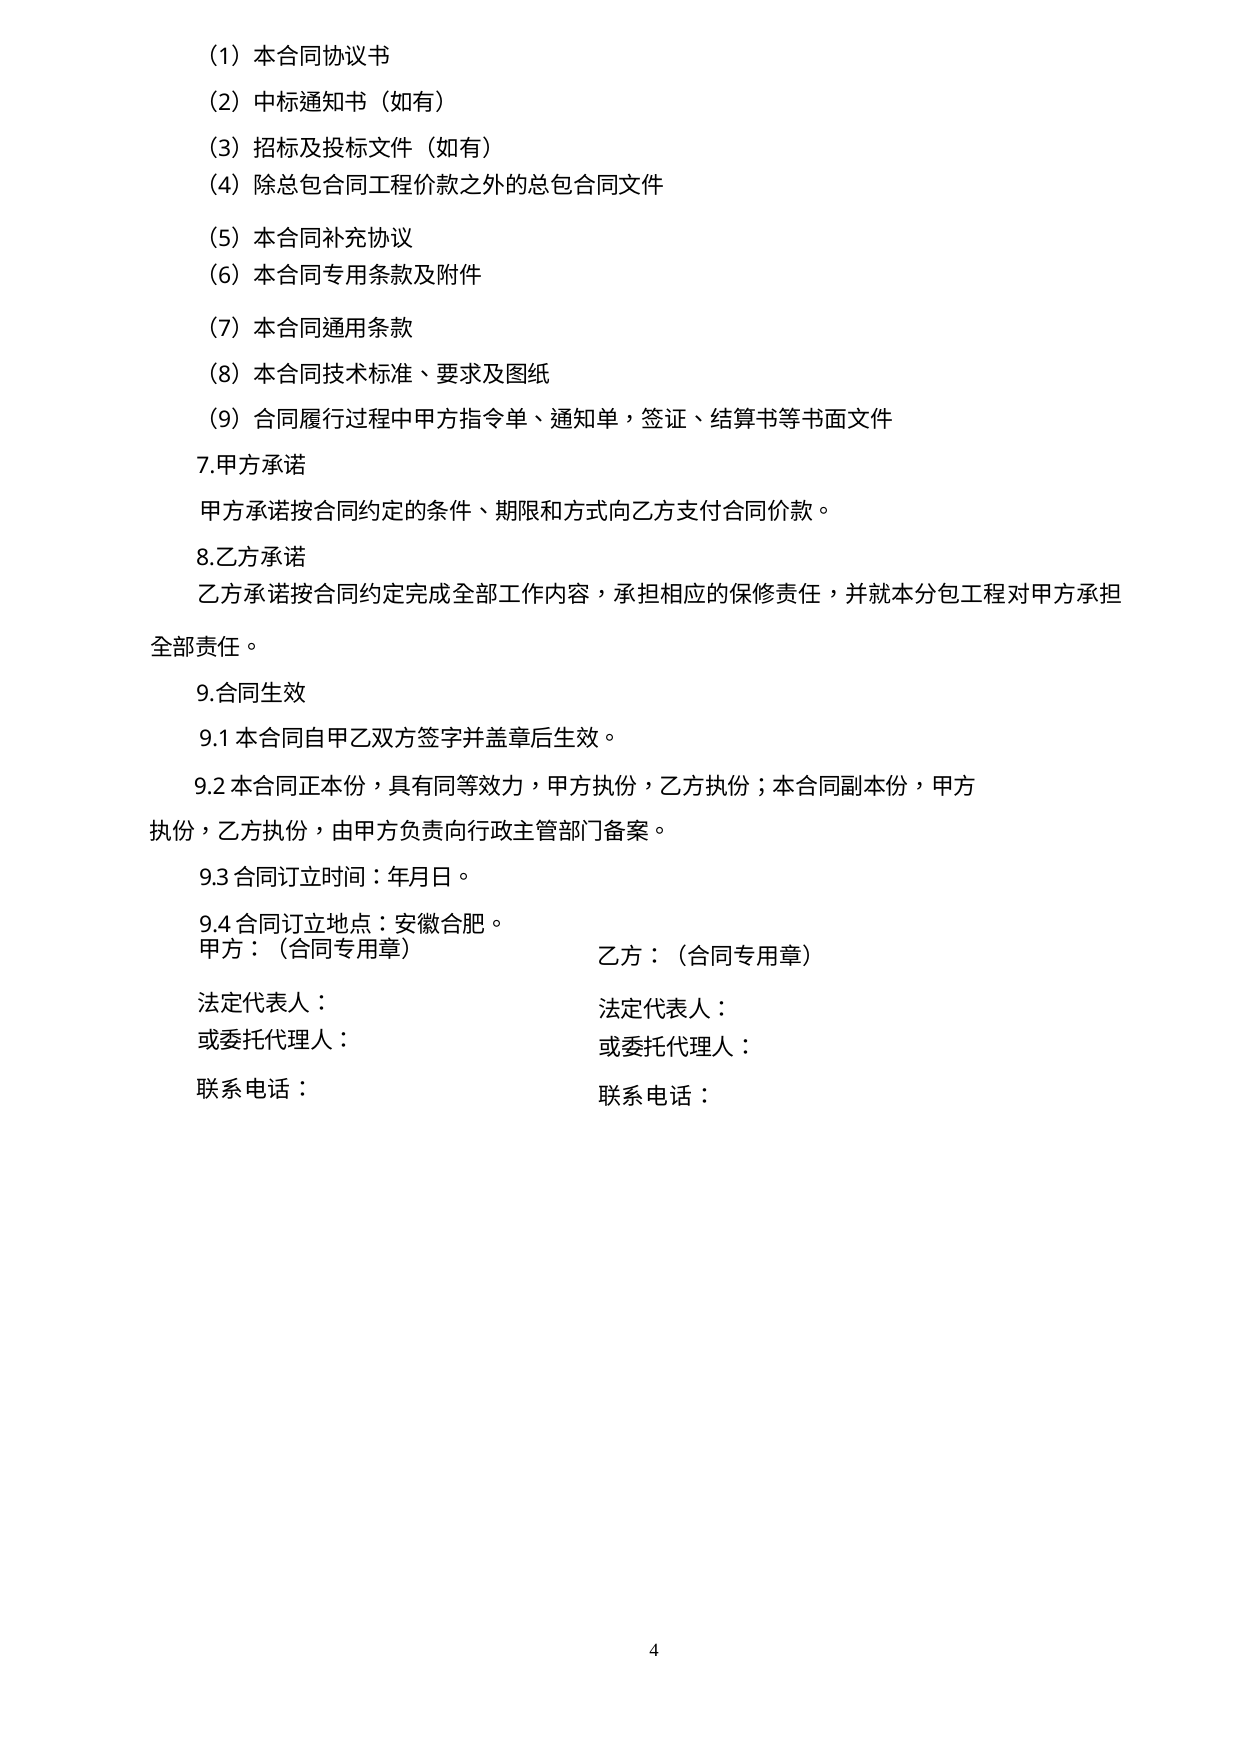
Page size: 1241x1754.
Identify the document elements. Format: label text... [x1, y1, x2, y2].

text 乙方承诺按合同约定完成全部工作内容，承担相应的保修责任，并就本分包工程对甲方承担 [149, 588, 1122, 632]
text 甲方承诺按合同约定的条件、期限和方式向乙方支付合同价款。 [199, 496, 1122, 525]
text 或委托代理人： [598, 1040, 1122, 1085]
text （6）本合同专用条款及附件 [195, 269, 1122, 313]
text 乙方：（合同专用章） [597, 950, 1122, 995]
text （2）中标通知书（如有） [195, 87, 1122, 116]
text （1）本合同协议书 [195, 42, 1122, 70]
text 9.2本合同正本份，具有同等效力，甲方执份，乙方执份；本合同副本份，甲方 [149, 770, 1122, 801]
text 甲方：（合同专用章） [198, 943, 587, 988]
text 9.1本合同自甲乙双方签字并盖章后生效。 [199, 724, 1122, 752]
text 9.合同生效 [196, 678, 1122, 707]
text 法定代表人： [197, 988, 587, 1017]
text 或委托代理人： [197, 1033, 587, 1078]
text 联系电话： [196, 1078, 587, 1103]
text 9.3合同订立时间：年月日。 [199, 862, 1122, 891]
text （8）本合同技术标准、要求及图纸 [195, 359, 1122, 388]
text （3）招标及投标文件（如有） [195, 133, 1122, 162]
text （4）除总包合同工程价款之外的总包合同文件 [195, 178, 1122, 223]
text 联系电话： [598, 1085, 1122, 1109]
text （7）本合同通用条款 [195, 313, 1122, 342]
text （9）合同履行过程中甲方指令单、通知单，签证、结算书等书面文件 [195, 405, 1122, 434]
text 全部责任。 [150, 632, 1122, 661]
text （5）本合同补充协议 [195, 223, 1122, 252]
text 法定代表人： [598, 995, 1122, 1024]
text 执份，乙方执份，由甲方负责向行政主管部门备案。 [149, 816, 1122, 845]
text 7.甲方承诺 [196, 451, 1122, 479]
text 8.乙方承诺 [196, 542, 1122, 571]
text 9.4合同订立地点：安徽合肥。 [199, 908, 1122, 939]
